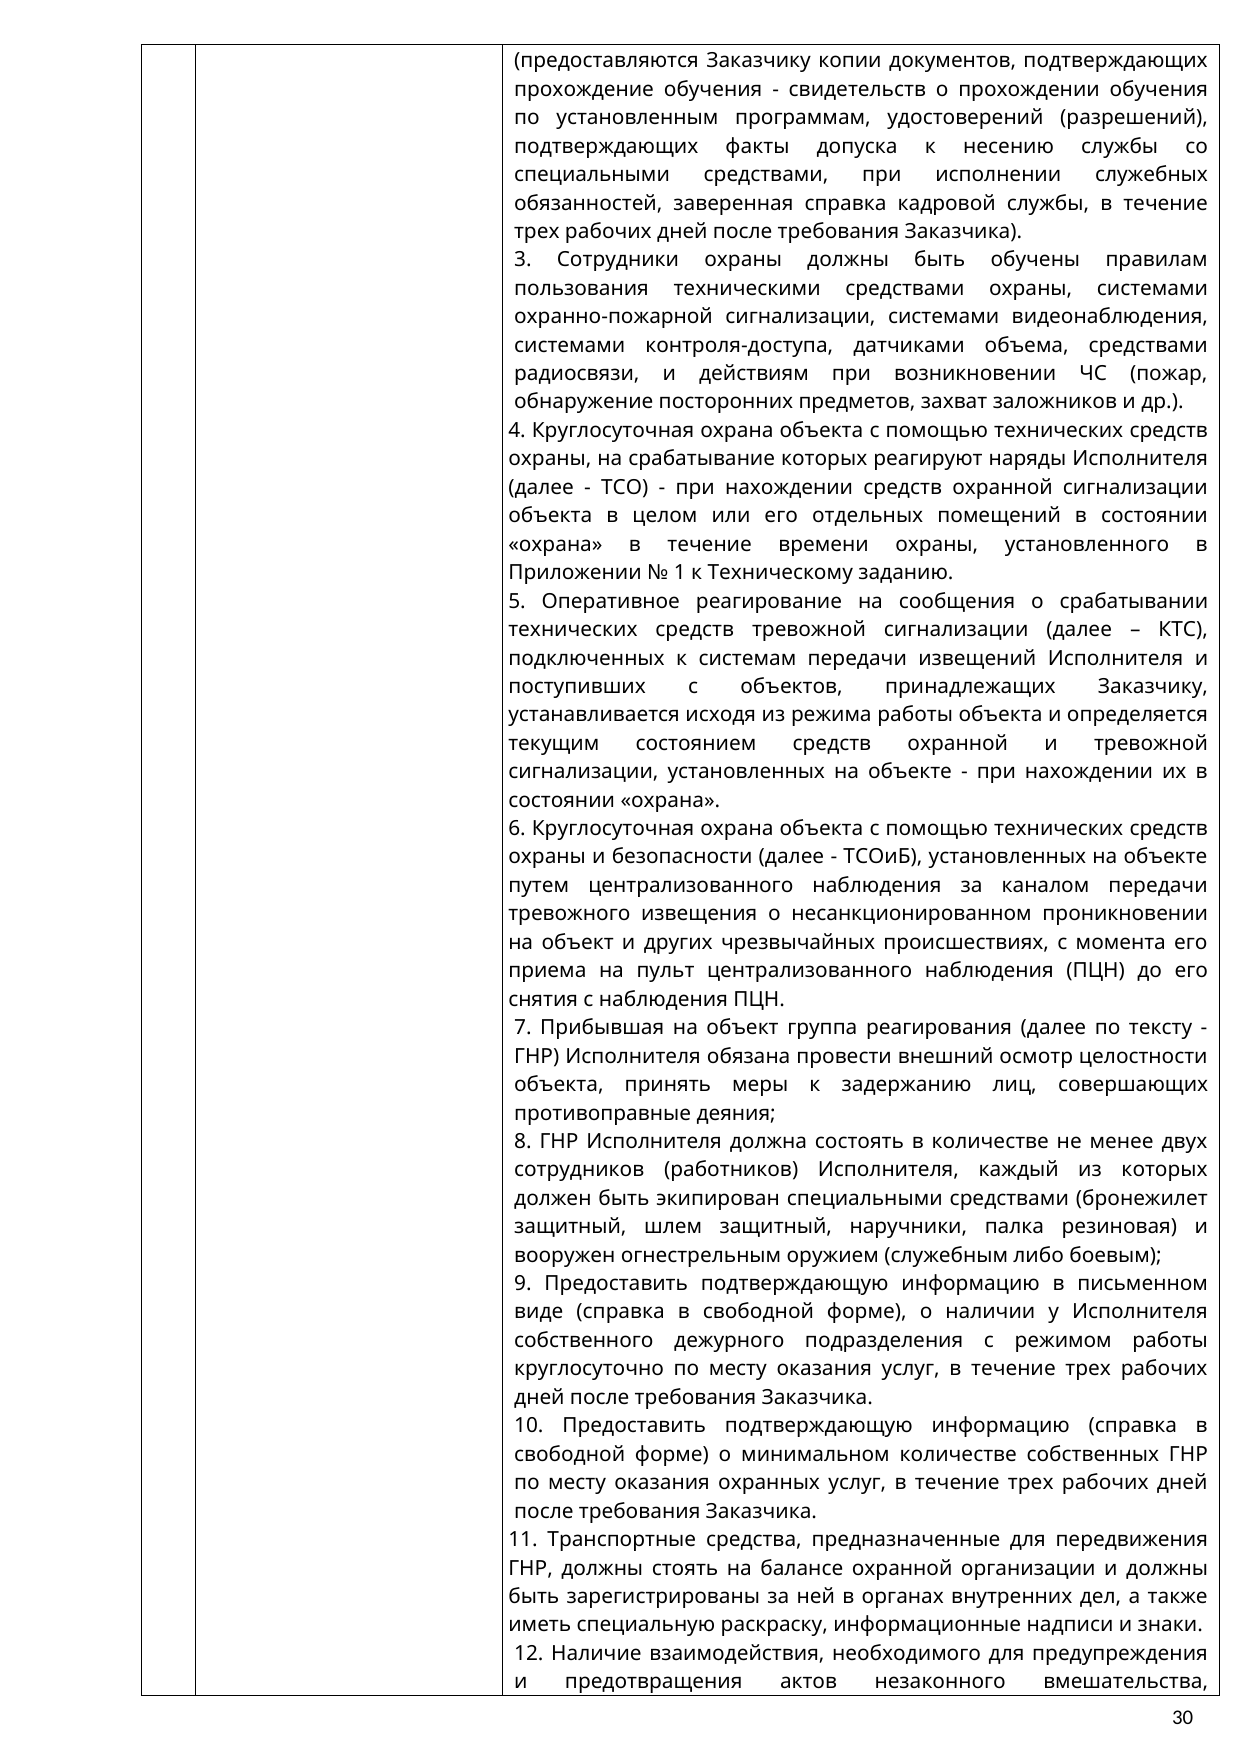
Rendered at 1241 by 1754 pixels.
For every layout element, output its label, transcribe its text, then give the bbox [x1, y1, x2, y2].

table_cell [196, 45, 502, 1695]
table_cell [503, 45, 1219, 1695]
table_cell 5 [142, 45, 195, 1695]
